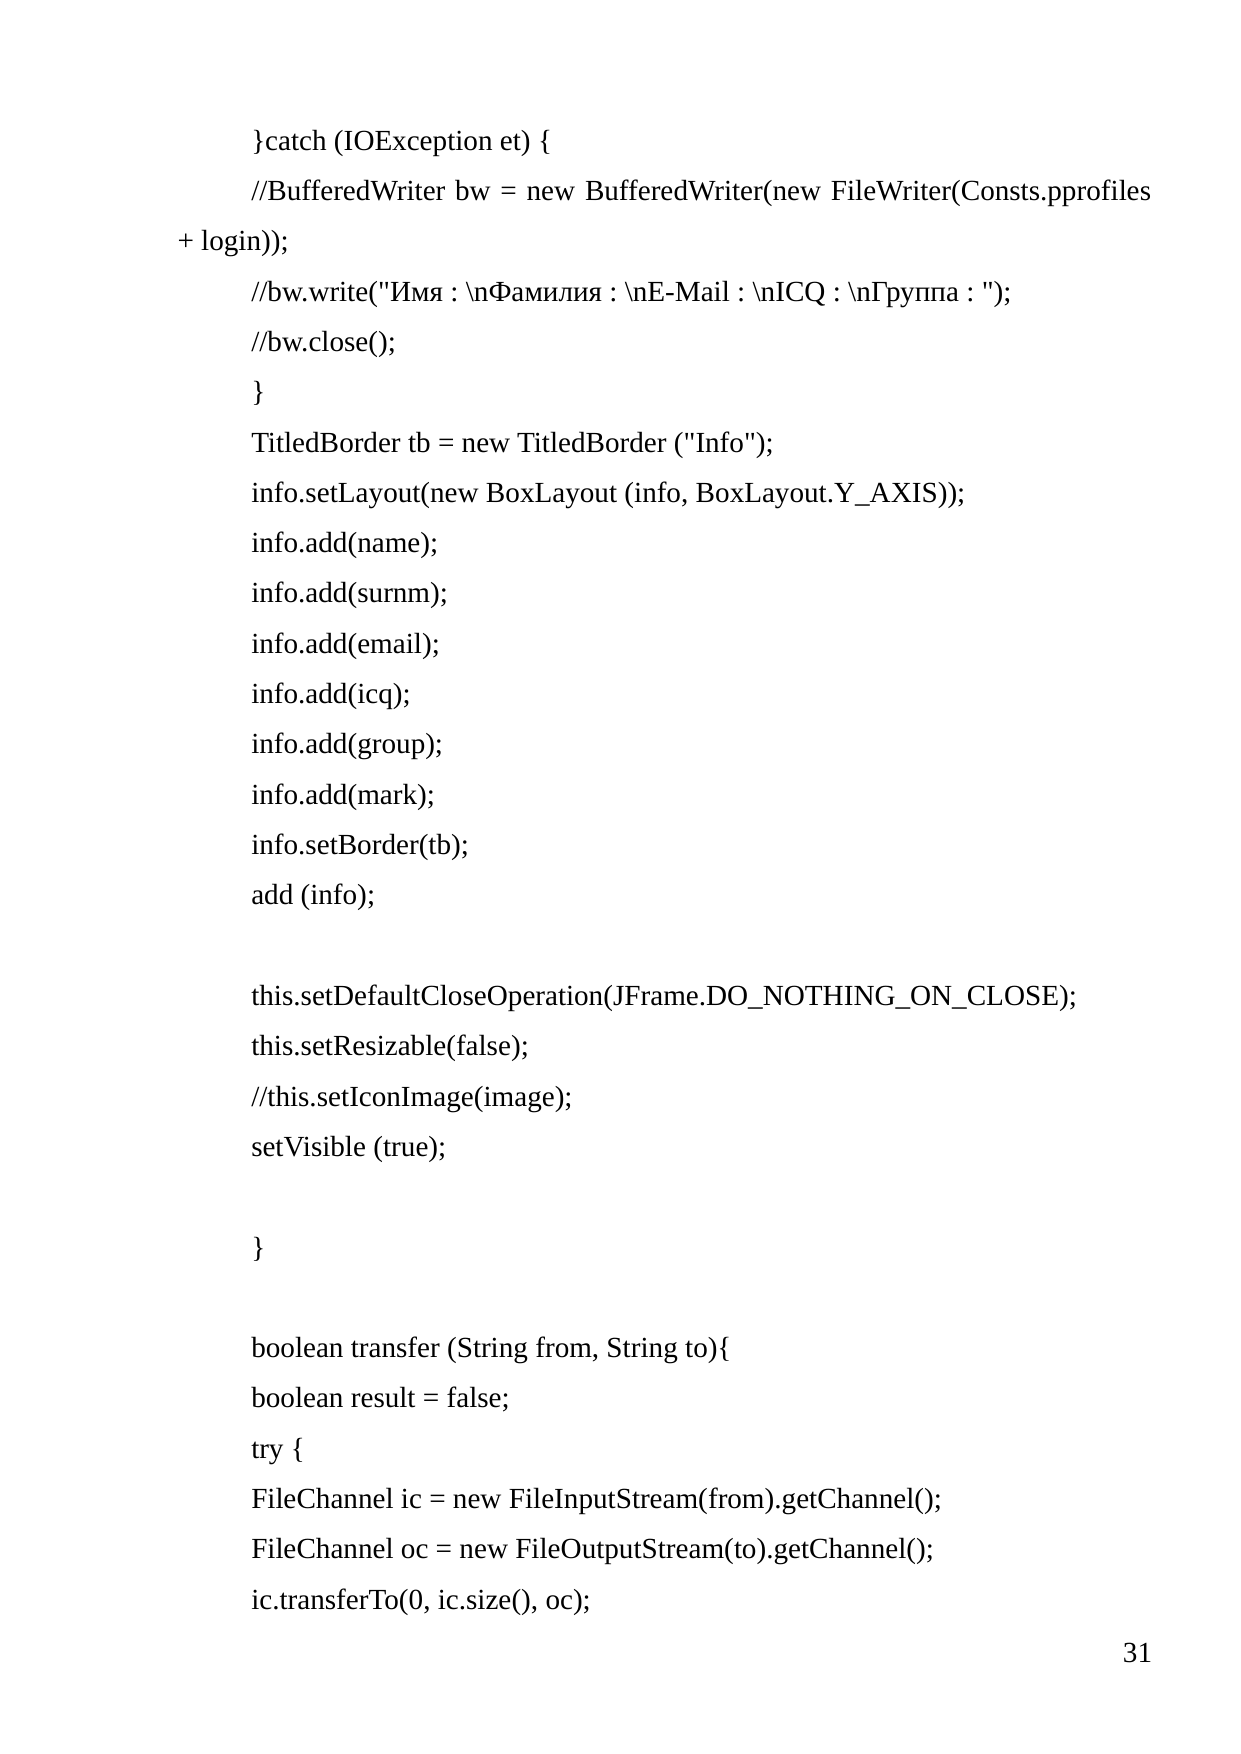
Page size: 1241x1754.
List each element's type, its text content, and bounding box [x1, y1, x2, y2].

list info.setLayout(new BoxLayout (info, BoxLayout.Y_AXIS)); [177, 475, 1152, 508]
list setVisible (true); [177, 1129, 1152, 1163]
list add (info); [177, 877, 1152, 911]
list info.add(mark); [177, 777, 1152, 810]
list info.add(email); [177, 626, 1152, 659]
list //bw.close(); [177, 324, 1152, 358]
list info.add(group); [177, 727, 1152, 760]
list info.setBorder(tb); [177, 827, 1152, 861]
list boolean result = false; [177, 1381, 1152, 1414]
list try { [177, 1431, 1152, 1464]
list } [177, 374, 1152, 408]
list info.add(icq); [177, 676, 1152, 710]
list FileChannel ic = new FileInputStream(from).getChannel(); [177, 1481, 1152, 1515]
list //bw.write("Имя : \nФамилия : \nE-Mail : \nICQ : \nГруппа : "); [177, 274, 1152, 307]
list TitledBorder tb = new TitledBorder ("Info"); [177, 425, 1152, 458]
list }catch (IOException et) { [177, 123, 1152, 156]
list //BufferedWriter bw = new BufferedWriter(new FileWriter(Consts.pprofiles + login)); [177, 173, 1152, 257]
list this.setResizable(false); [177, 1028, 1152, 1062]
list FileChannel oc = new FileOutputStream(to).getChannel(); [177, 1532, 1152, 1565]
list info.add(name); [177, 525, 1152, 559]
list ic.transferTo(0, ic.size(), oc); [177, 1582, 1152, 1615]
list //this.setIconImage(image); [177, 1079, 1152, 1112]
list } [177, 1230, 1152, 1263]
list this.setDefaultCloseOperation(JFrame.DO_NOTHING_ON_CLOSE); [177, 978, 1152, 1012]
list info.add(surnm); [177, 576, 1152, 609]
list boolean transfer (String from, String to){ [177, 1330, 1152, 1364]
